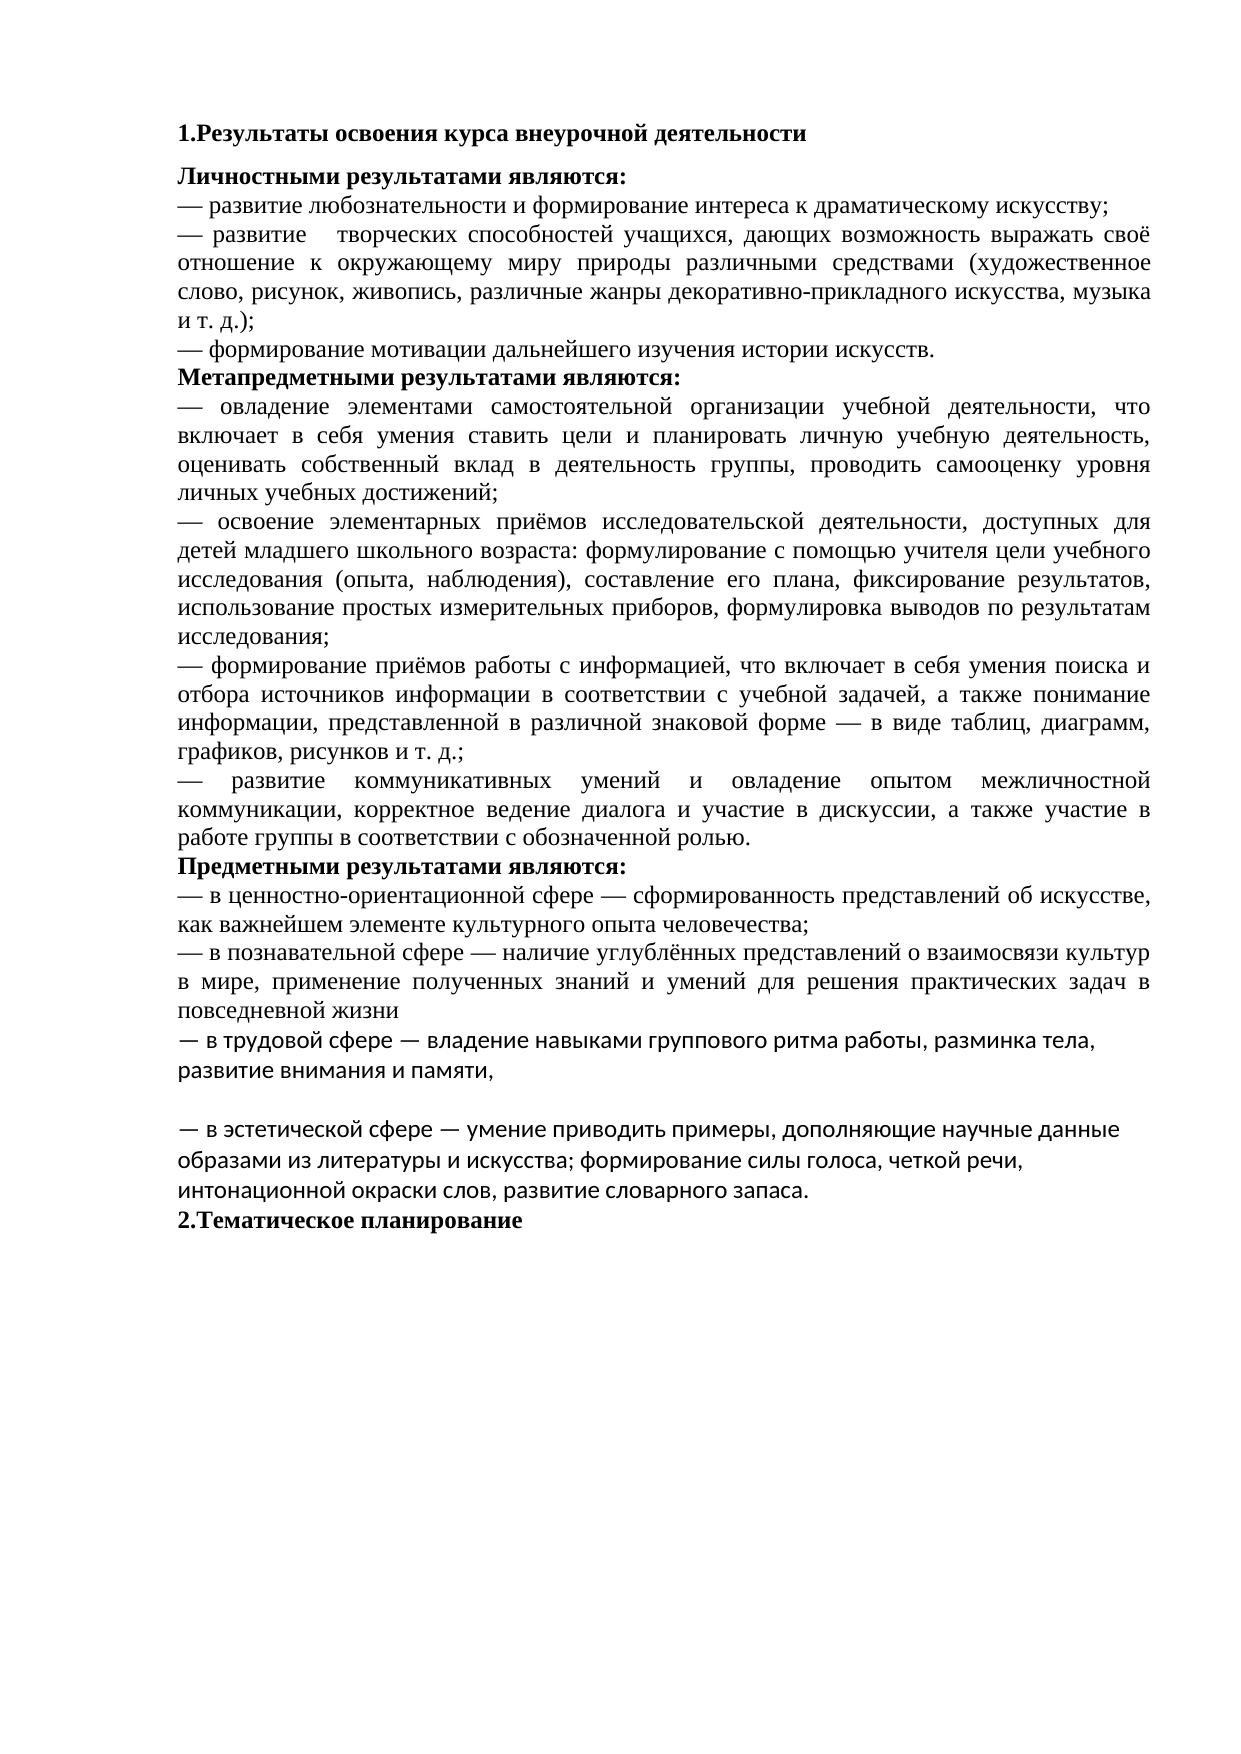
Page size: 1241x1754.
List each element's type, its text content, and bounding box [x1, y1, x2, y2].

text Личностными результатами являются: [177, 161, 1152, 190]
text Метапредметными результатами являются: [177, 362, 1152, 391]
text — развитие любознательности и формирование интереса к драматическому искусству; [177, 190, 1152, 219]
text — развитие творческих способностей учащихся, дающих возможность выражать своё отношение к окружающему миру природы различными средствами (художественное слово, рисунок, живопись, различные жанры декоративно-прикладного искусства, музыка и т. д.); [177, 219, 1152, 334]
text — развитие коммуникативных умений и овладение опытом межличностной коммуникации, корректное ведение диалога и участие в дискуссии, а также участие в работе группы в соответствии с обозначенной ролью. [177, 765, 1152, 851]
text 2.Тематическое планирование [177, 1205, 1152, 1234]
text 1.Результаты освоения курса внеурочной деятельности [177, 118, 1152, 147]
text — в ценностно-ориентационной сфере — сформированность представлений об искусстве, как важнейшем элементе культурного опыта человечества; [177, 880, 1152, 937]
text — формирование приёмов работы с информацией, что включает в себя умения поиска и отбора источников информации в соответствии с учебной задачей, а также понимание информации, представленной в различной знаковой форме — в виде таблиц, диаграмм, графиков, рисунков и т. д.; [177, 650, 1152, 765]
text — освоение элементарных приёмов исследовательской деятельности, доступных для детей младшего школьного возраста: формулирование с помощью учителя цели учебного исследования (опыта, наблюдения), составление его плана, фиксирование результатов, использование простых измерительных приборов, формулировка выводов по результатам исследования; [177, 506, 1152, 650]
text — в познавательной сфере — наличие углублённых представлений о взаимосвязи культур в мире, применение полученных знаний и умений для решения практических задач в повседневной жизни [177, 937, 1152, 1024]
text — в трудовой сфере — владение навыками группового ритма работы, разминка тела, развитие внимания и памяти, [177, 1024, 1152, 1085]
text — формирование мотивации дальнейшего изучения истории искусств. [177, 334, 1152, 362]
text — овладение элементами самостоятельной организации учебной деятельности, что включает в себя умения ставить цели и планировать личную учебную деятельность, оценивать собственный вклад в деятельность группы, проводить самооценку уровня личных учебных достижений; [177, 391, 1152, 506]
text Предметными результатами являются: [177, 851, 1152, 880]
text — в эстетической сфере — умение приводить примеры, дополняющие научные данные образами из литературы и искусства; формирование силы голоса, четкой речи, интонационной окраски слов, развитие словарного запаса. [177, 1113, 1152, 1205]
